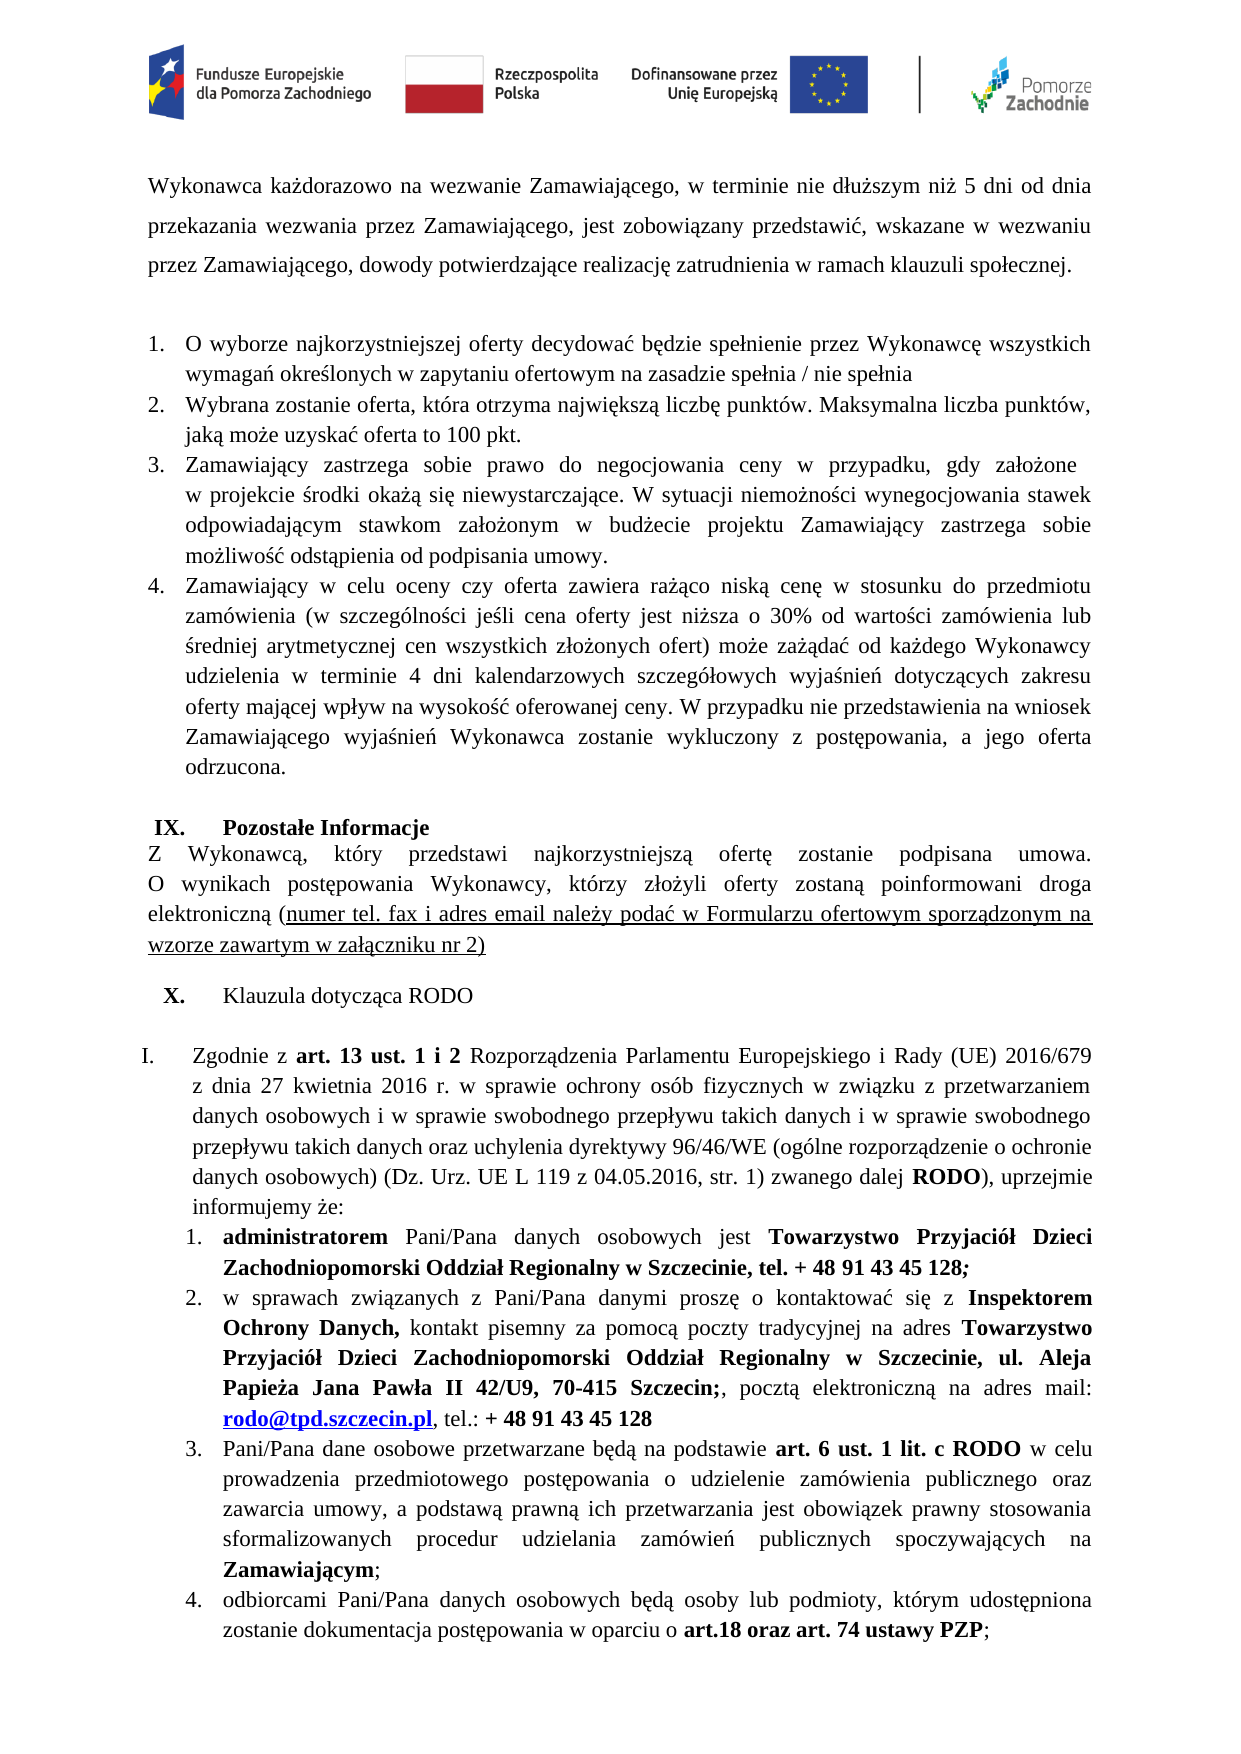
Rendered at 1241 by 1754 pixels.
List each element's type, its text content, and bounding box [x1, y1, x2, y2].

list odbiorcami Pani/Pana danych osobowych będą osoby lub podmioty, którym udostępniona zostanie dokumentacja postępowania w oparciu o art.18 oraz art. 74 ustawy PZP; [185, 1586, 1093, 1642]
list Wybrana zostanie oferta, która otrzyma największą liczbę punktów. Maksymalna liczba punktów, jaką może uzyskać oferta to 100 pkt. [148, 391, 1093, 447]
list Zamawiający zastrzega sobie prawo do negocjowania ceny w przypadku, gdy założone w projekcie środki okażą się niewystarczające. W sytuacji niemożności wynegocjowania stawek odpowiadającym stawkom założonym w budżecie projektu Zamawiający zastrzega sobie możliwość odstąpienia od podpisania umowy. [148, 451, 1093, 568]
list Wykonawca każdorazowo na wezwanie Zamawiającego, w terminie nie dłuższym niż 5 dni od dnia przekazania wezwania przez Zamawiającego, jest zobowiązany przedstawić, wskazane w wezwaniu przez Zamawiającego, dowody potwierdzające realizację zatrudnienia w ramach klauzuli społecznej. [148, 172, 1093, 278]
picture [149, 44, 1092, 120]
list w sprawach związanych z Pani/Pana danymi proszę o kontaktować się z Inspektorem Ochrony Danych, kontakt pisemny za pomocą poczty tradycyjnej na adres Towarzystwo Przyjaciół Dzieci Zachodniopomorski Oddział Regionalny w Szczecinie, ul. Aleja Papieża Jana Pawła II 42/U9, 70-415 Szczecin;, pocztą elektroniczną na adres mail: rodo@tpd.szczecin.pl, tel.: + 48 91 43 45 128 [185, 1284, 1093, 1431]
list Pani/Pana dane osobowe przetwarzane będą na podstawie art. 6 ust. 1 lit. c RODO w celu prowadzenia przedmiotowego postępowania o udzielenie zamówienia publicznego oraz zawarcia umowy, a podstawą prawną ich przetwarzania jest obowiązek prawny stosowania sformalizowanych procedur udzielania zamówień publicznych spoczywających na Zamawiającym; [185, 1435, 1093, 1582]
list Klauzula dotycząca RODO [185, 982, 1093, 1008]
list Zgodnie z art. 13 ust. 1 i 2 Rozporządzenia Parlamentu Europejskiego i Rady (UE) 2016/679 z dnia 27 kwietnia 2016 r. w sprawie ochrony osób fizycznych w związku z przetwarzaniem danych osobowych i w sprawie swobodnego przepływu takich danych i w sprawie swobodnego przepływu takich danych oraz uchylenia dyrektywy 96/46/WE (ogólne rozporządzenie o ochronie danych osobowych) (Dz. Urz. UE L 119 z 04.05.2016, str. 1) zwanego dalej RODO), uprzejmie informujemy że: [154, 1042, 1093, 1219]
text Z Wykonawcą, który przedstawi najkorzystniejszą ofertę zostanie podpisana umowa. O wynikach postępowania Wykonawcy, którzy złożyli oferty zostaną poinformowani droga elektroniczną (numer tel. fax i adres email należy podać w Formularzu ofertowym sporządzonym na wzorze zawartym w załączniku nr 2) [148, 840, 1093, 957]
list O wyborze najkorzystniejszej oferty decydować będzie spełnienie przez Wykonawcę wszystkich wymagań określonych w zapytaniu ofertowym na zasadzie spełnia / nie spełnia [148, 330, 1093, 387]
list Pozostałe Informacje [185, 814, 1093, 840]
list administratorem Pani/Pana danych osobowych jest Towarzystwo Przyjaciół Dzieci Zachodniopomorski Oddział Regionalny w Szczecinie, tel. + 48 91 43 45 128; [185, 1223, 1093, 1280]
list Zamawiający w celu oceny czy oferta zawiera rażąco niską cenę w stosunku do przedmiotu zamówienia (w szczególności jeśli cena oferty jest niższa o 30% od wartości zamówienia lub średniej arytmetycznej cen wszystkich złożonych ofert) może zażądać od każdego Wykonawcy udzielenia w terminie 4 dni kalendarzowych szczegółowych wyjaśnień dotyczących zakresu oferty mającej wpływ na wysokość oferowanej ceny. W przypadku nie przedstawienia na wniosek Zamawiającego wyjaśnień Wykonawca zostanie wykluczony z postępowania, a jego oferta odrzucona. [148, 572, 1093, 779]
